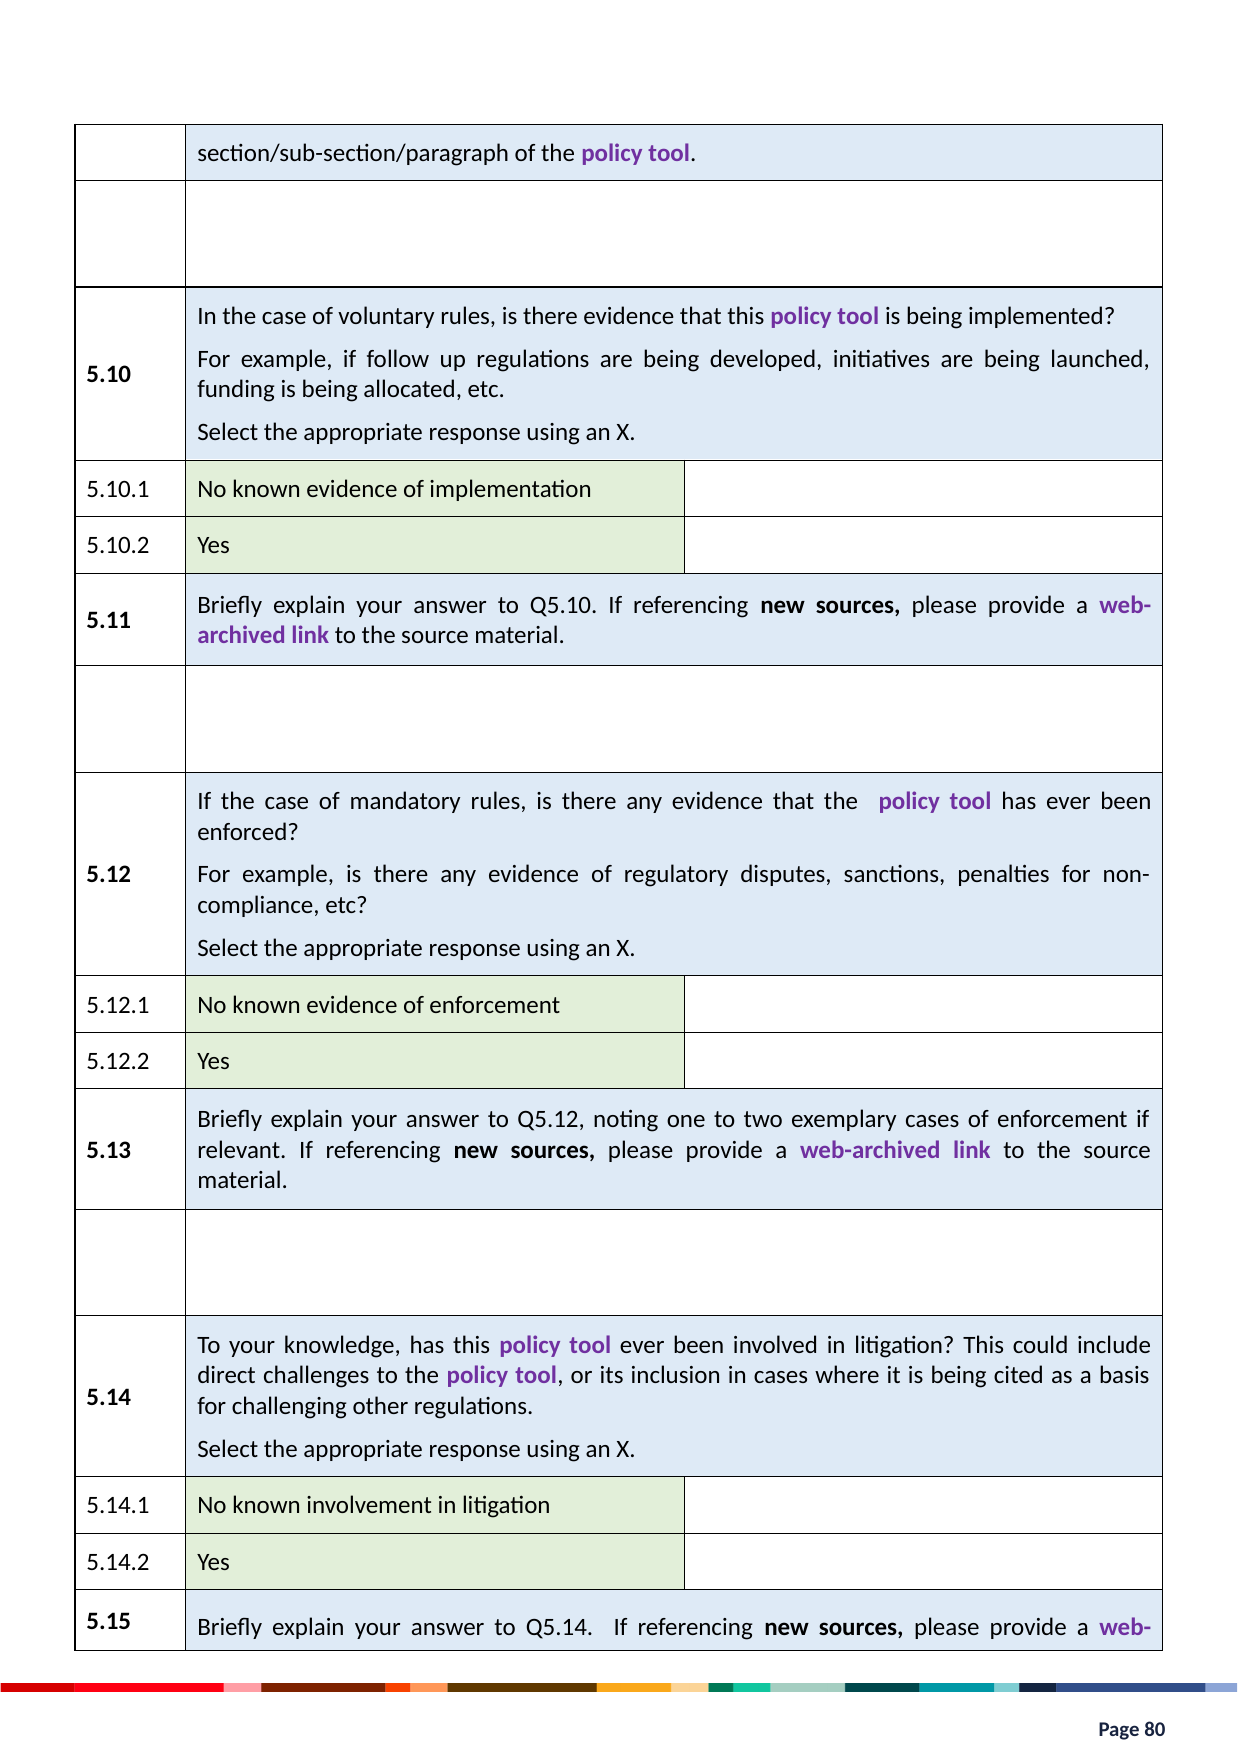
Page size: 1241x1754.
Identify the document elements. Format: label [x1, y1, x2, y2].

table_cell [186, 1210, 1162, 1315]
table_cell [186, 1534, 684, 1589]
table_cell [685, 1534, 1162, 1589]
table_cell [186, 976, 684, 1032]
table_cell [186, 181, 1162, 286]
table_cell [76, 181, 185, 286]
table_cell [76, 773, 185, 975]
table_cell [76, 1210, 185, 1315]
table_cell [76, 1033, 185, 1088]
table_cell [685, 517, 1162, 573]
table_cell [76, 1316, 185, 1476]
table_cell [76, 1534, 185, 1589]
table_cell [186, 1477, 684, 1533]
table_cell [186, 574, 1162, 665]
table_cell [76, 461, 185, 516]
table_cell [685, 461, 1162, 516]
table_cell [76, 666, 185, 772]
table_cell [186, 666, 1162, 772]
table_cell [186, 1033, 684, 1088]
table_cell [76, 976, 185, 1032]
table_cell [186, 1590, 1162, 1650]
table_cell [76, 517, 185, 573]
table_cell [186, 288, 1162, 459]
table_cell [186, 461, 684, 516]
picture [0, 1683, 1236, 1692]
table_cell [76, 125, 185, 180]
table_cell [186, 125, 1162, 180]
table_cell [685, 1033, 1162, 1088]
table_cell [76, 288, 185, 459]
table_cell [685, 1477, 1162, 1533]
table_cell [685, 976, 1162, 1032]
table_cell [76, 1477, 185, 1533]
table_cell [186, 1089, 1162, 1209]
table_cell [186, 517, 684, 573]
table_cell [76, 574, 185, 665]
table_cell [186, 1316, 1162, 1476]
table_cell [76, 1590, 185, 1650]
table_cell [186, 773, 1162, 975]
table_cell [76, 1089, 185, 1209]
